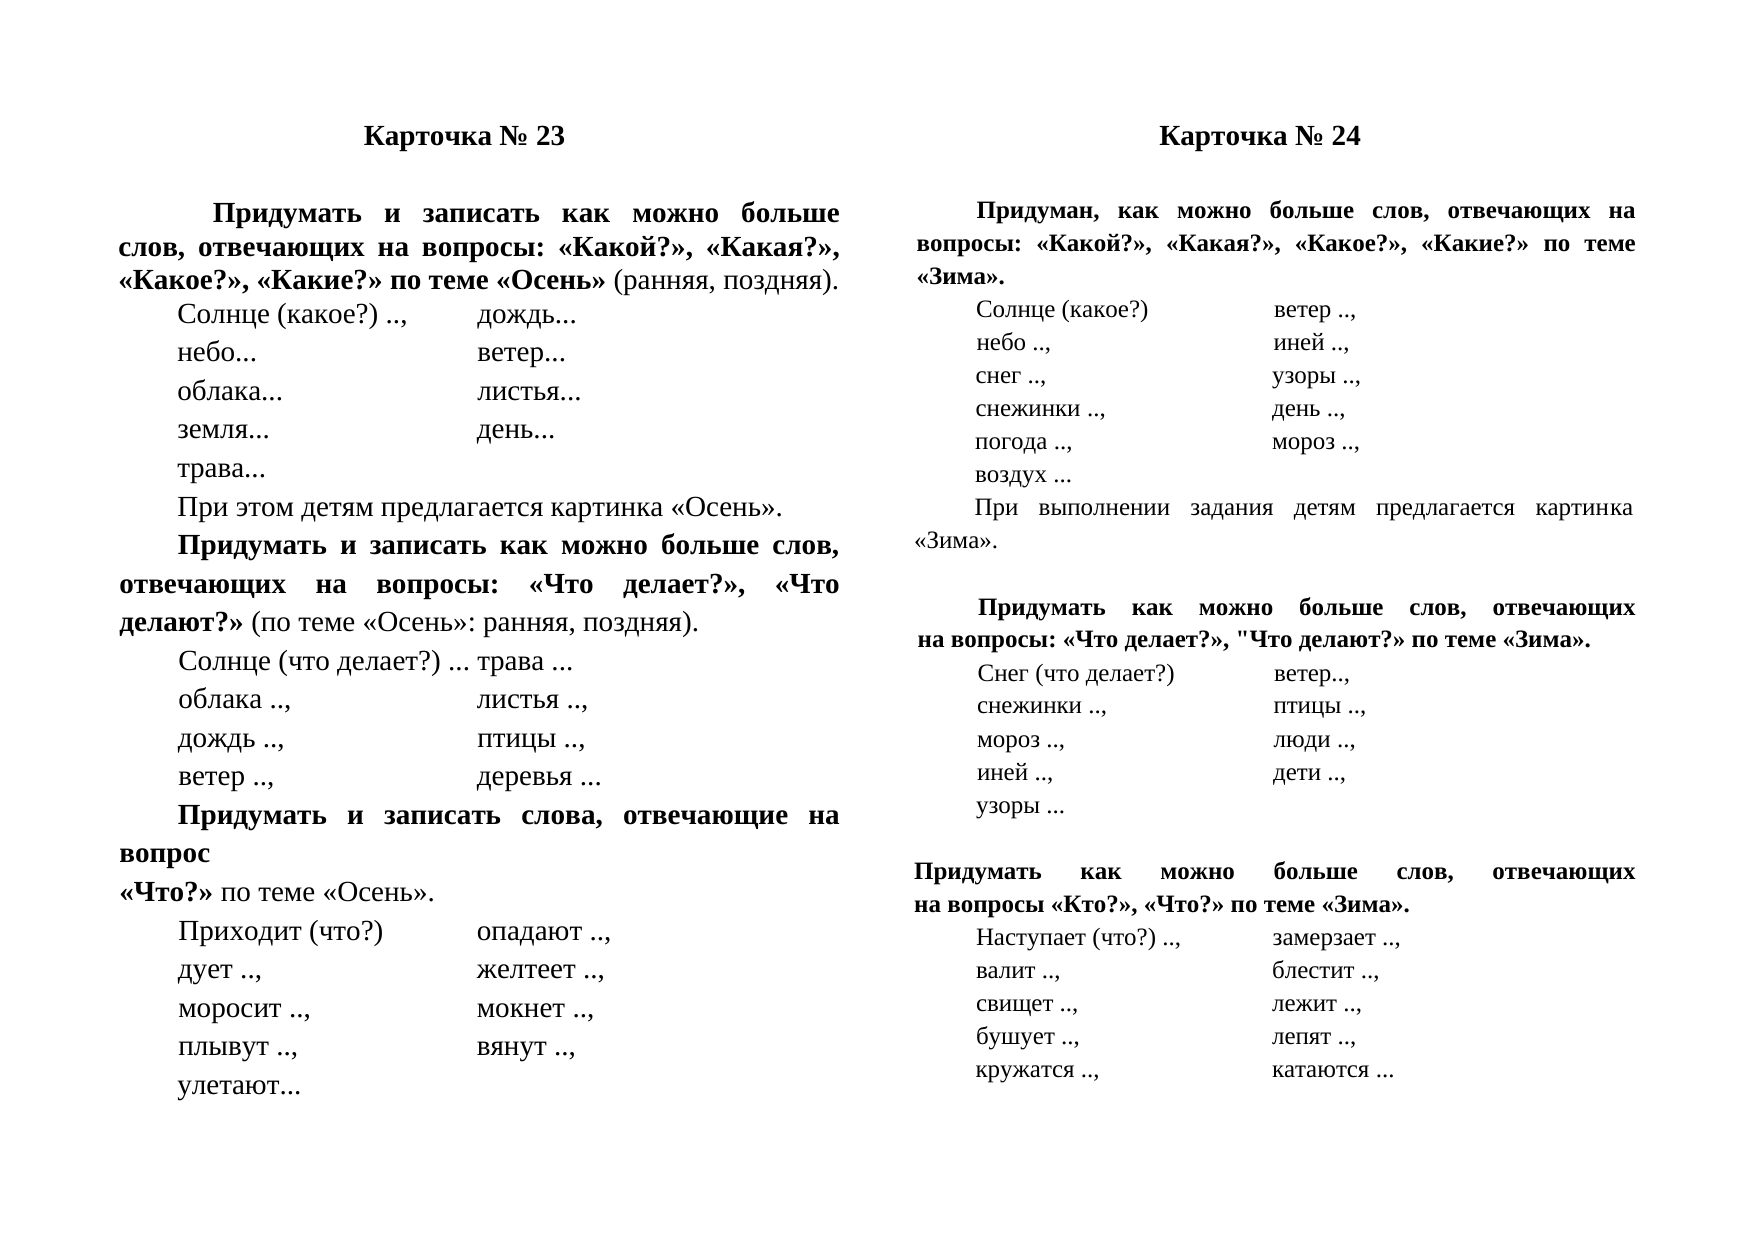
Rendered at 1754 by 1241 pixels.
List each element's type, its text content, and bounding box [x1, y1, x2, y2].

text облака .., листья .., [178, 681, 840, 715]
text Снег (что делает?) ветер.., [977, 658, 1636, 686]
text погода .., мороз .., [975, 426, 1636, 455]
text мороз .., люди .., [977, 724, 1636, 752]
text Придумать и записать как можно больше слов, отвечающих на вопросы: «Что делает?», «Что делают?» (по теме «Осень»: ранняя, поздняя). [119, 527, 840, 638]
text Придумать как можно больше слов, отвечающих на вопросы «Кто?», «Что?» по теме «Зима». [914, 856, 1636, 917]
text узоры ... [976, 790, 1636, 818]
text кружатся .., катаются ... [975, 1054, 1636, 1083]
text дождь .., птицы .., [178, 720, 840, 753]
text земля... день... [177, 412, 840, 445]
text валит .., блестит .., [976, 955, 1636, 983]
text воздух ... [975, 459, 1636, 488]
text Карточка № 23 [88, 118, 840, 152]
text Наступает (что?) .., замерзает .., [976, 922, 1636, 951]
text Солнце (какое?) ветер .., [976, 294, 1636, 323]
text снег .., узоры .., [975, 360, 1636, 389]
text При выполнении задания детям предлагается картинка «Зима». [914, 492, 1633, 554]
text Придуман, как можно больше слов, отвечающих на вопросы: «Какой?», «Какая?», «Какое?», «Какие?» по теме «Зима». [916, 195, 1636, 290]
text Придумать и записать как можно больше слов, отвечающих на вопросы: «Какой?», «Какая?», «Какое?», «Какие?» по теме «Осень» (ранняя, поздняя). [118, 195, 840, 296]
text При этом детям предлагается картинка «Осень». [177, 489, 840, 522]
text Придумать как можно больше слов, отвечающих на вопросы: «Что делает?», "Что делают?» по теме «Зима». [917, 592, 1636, 653]
text дует .., желтеет .., [178, 951, 840, 985]
text улетают... [177, 1067, 840, 1100]
text снежинки .., день .., [975, 393, 1636, 422]
text бушует .., лепят .., [976, 1021, 1636, 1049]
text иней .., дети .., [977, 757, 1636, 785]
text небо... ветер... [177, 334, 840, 368]
text плывут .., вянут .., [178, 1028, 840, 1062]
text Придумать и записать слова, отвечающие на вопрос «Что?» по теме «Осень». [119, 797, 840, 908]
text Приходит (что?) опадают .., [178, 913, 840, 946]
text свищет .., лежит .., [976, 988, 1636, 1017]
text Солнце (что делает?) ... трава ... [178, 643, 840, 676]
text облака... листья... [177, 373, 840, 407]
text небо .., иней .., [976, 327, 1636, 356]
text снежинки .., птицы .., [977, 691, 1636, 719]
text Карточка № 24 [884, 118, 1636, 152]
text ветер .., деревья ... [178, 758, 840, 792]
text трава... [177, 450, 840, 484]
text Солнце (какое?) .., дождь... [177, 296, 840, 329]
text моросит .., мокнет .., [178, 990, 840, 1023]
